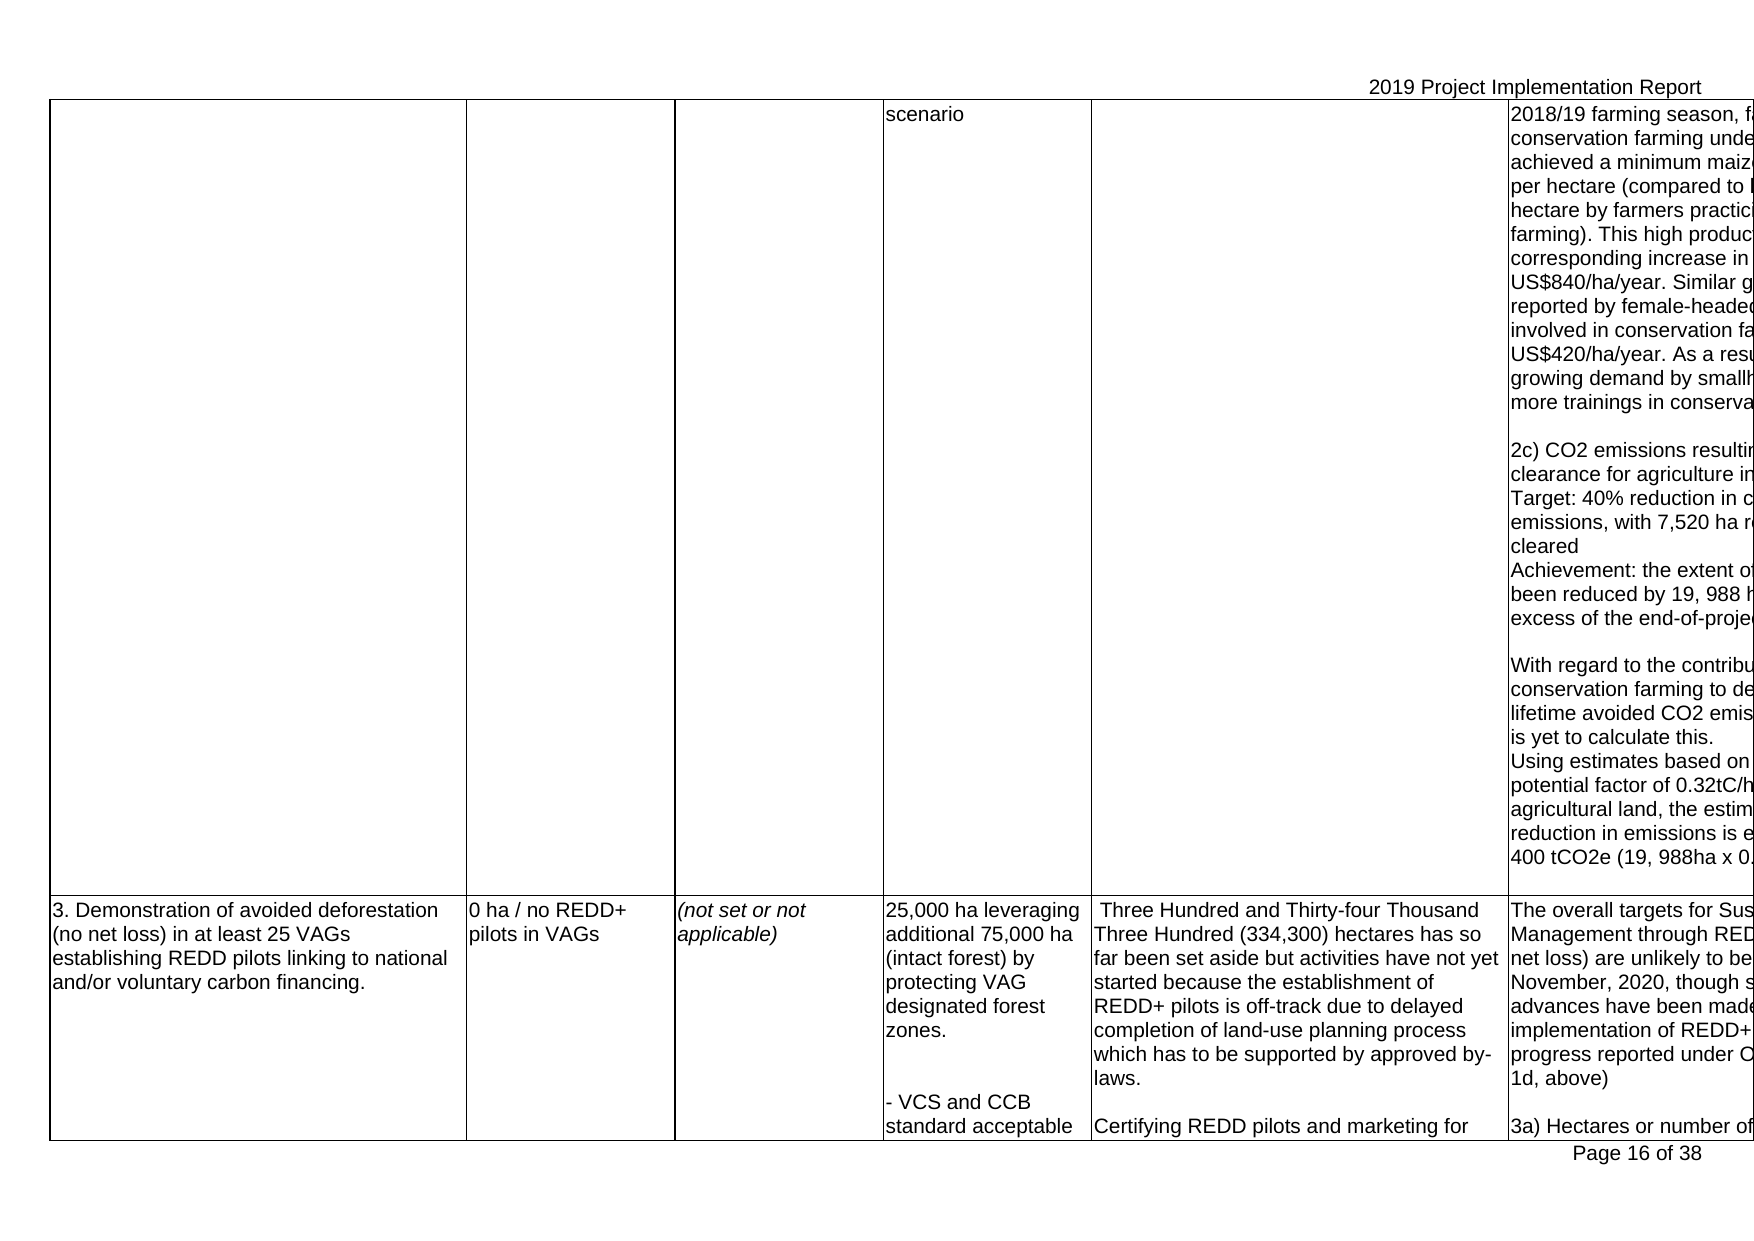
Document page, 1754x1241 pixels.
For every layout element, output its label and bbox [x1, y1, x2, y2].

table_cell [467, 100, 674, 895]
table_cell [1092, 896, 1508, 1140]
table_cell [51, 100, 466, 895]
table_cell [676, 100, 883, 895]
table_cell [1509, 100, 1753, 895]
table_cell [676, 896, 883, 1140]
table_cell [884, 896, 1091, 1140]
table_cell [467, 896, 674, 1140]
table_cell [1509, 896, 1753, 1140]
table_cell [1092, 100, 1508, 895]
table_cell [51, 896, 466, 1140]
table_cell [884, 100, 1091, 895]
